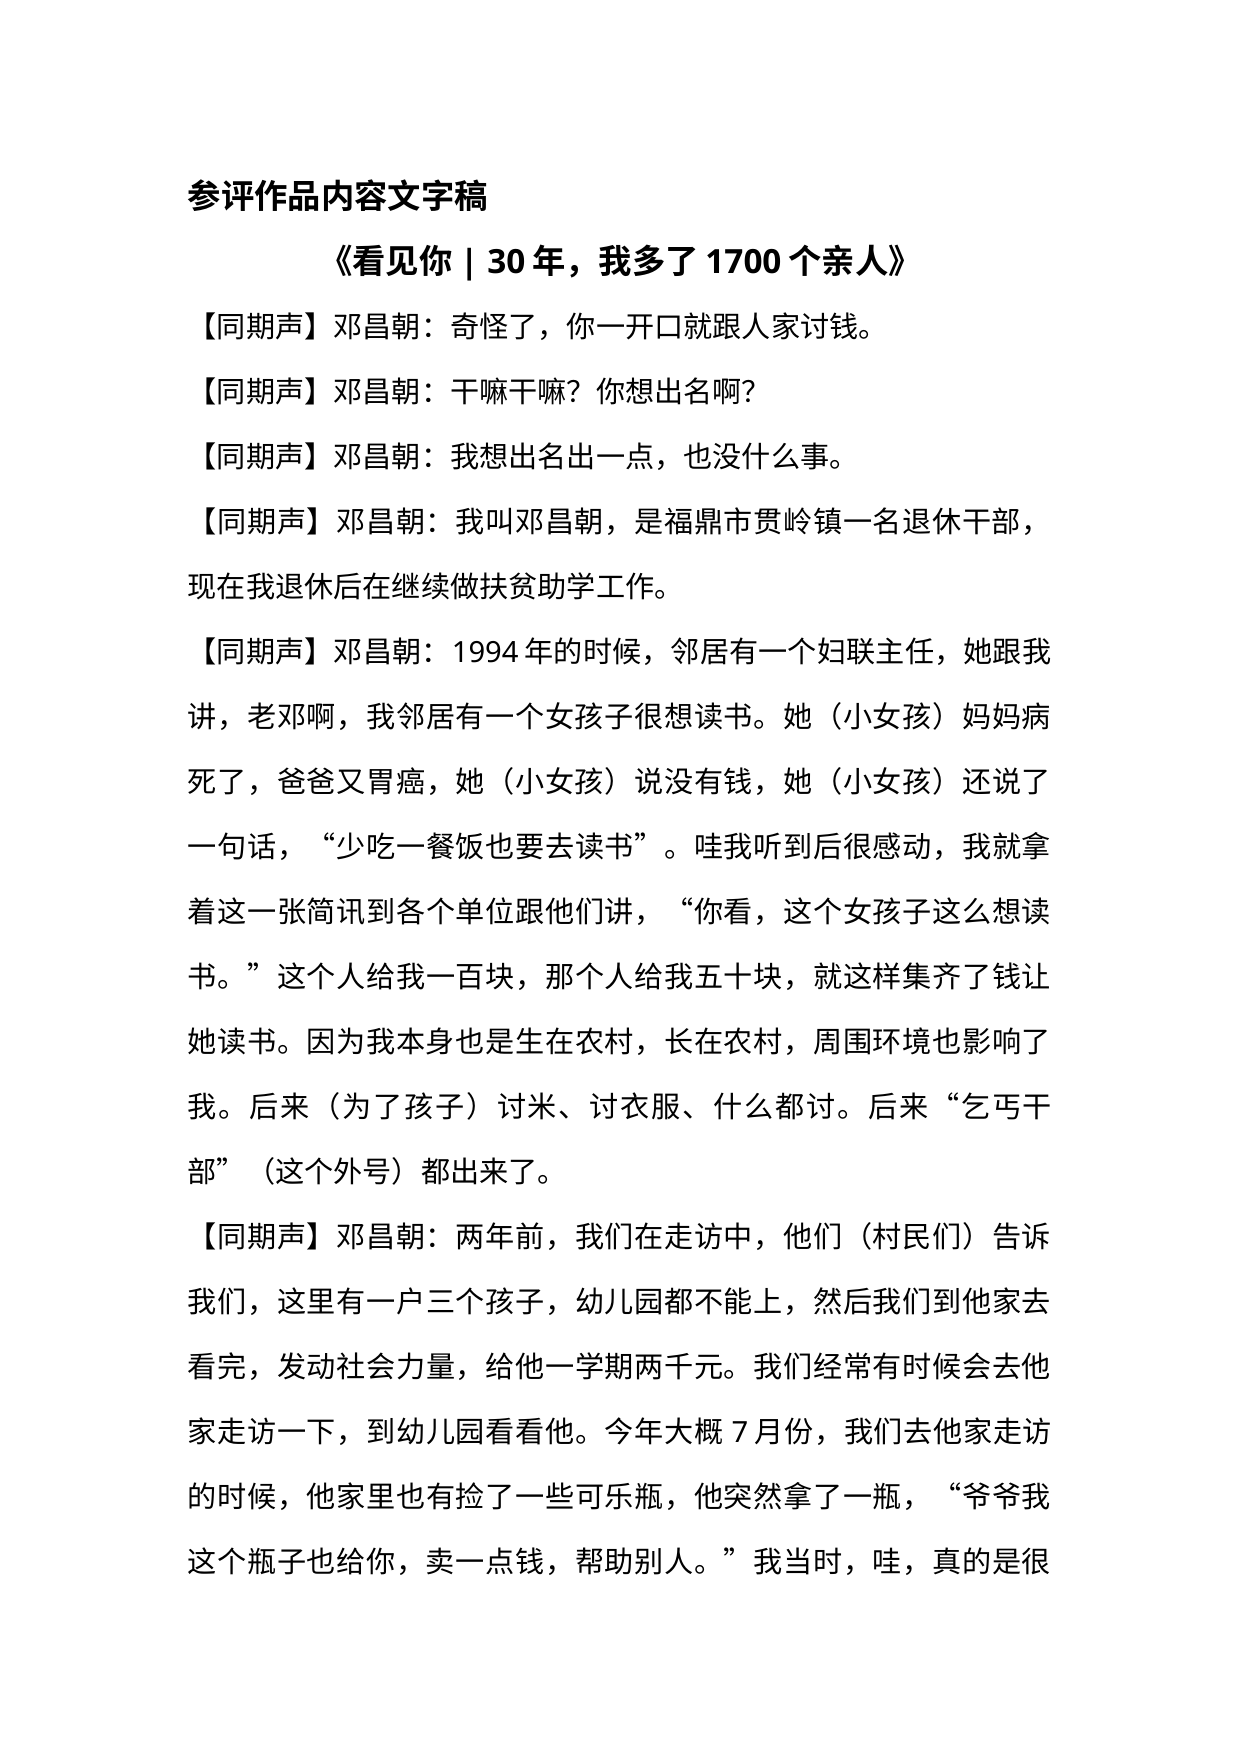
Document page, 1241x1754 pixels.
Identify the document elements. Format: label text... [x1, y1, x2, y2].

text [187, 1202, 1053, 1592]
text 【同期声】邓昌朝：干嘛干嘛？你想出名啊？ [187, 357, 1053, 422]
text 【同期声】邓昌朝：我叫邓昌朝，是福鼎市贯岭镇一名退休干部，现在我退休后在继续做扶贫助学工作。 [187, 487, 1053, 617]
text 参评作品内容文字稿 [187, 162, 1053, 227]
text 【同期声】邓昌朝：我想出名出一点，也没什么事。 [187, 422, 1053, 487]
text 【同期声】邓昌朝：1994年的时候，邻居有一个妇联主任，她跟我讲，老邓啊，我邻居有一个女孩子很想读书。她（小女孩）妈妈病死了，爸爸又胃癌，她（小女孩）说没有钱，她（小女孩）还说了一句话，“少吃一餐饭也要去读书”。哇我听到后很感动，我就拿着这一张简讯到各个单位跟他们讲，“你看，这个女孩子这么想读书。”这个人给我一百块，那个人给我五十块，就这样集齐了钱让她读书。因为我本身也是生在农村，长在农村，周围环境也影响了我。后来（为了孩子）讨米、讨衣服、什么都讨。后来“乞丐干部”（这个外号）都出来了。 [187, 617, 1053, 1202]
text 《看见你 | 30年，我多了1700个亲人》 [187, 227, 1053, 292]
text 【同期声】邓昌朝：奇怪了，你一开口就跟人家讨钱。 [187, 292, 1053, 357]
